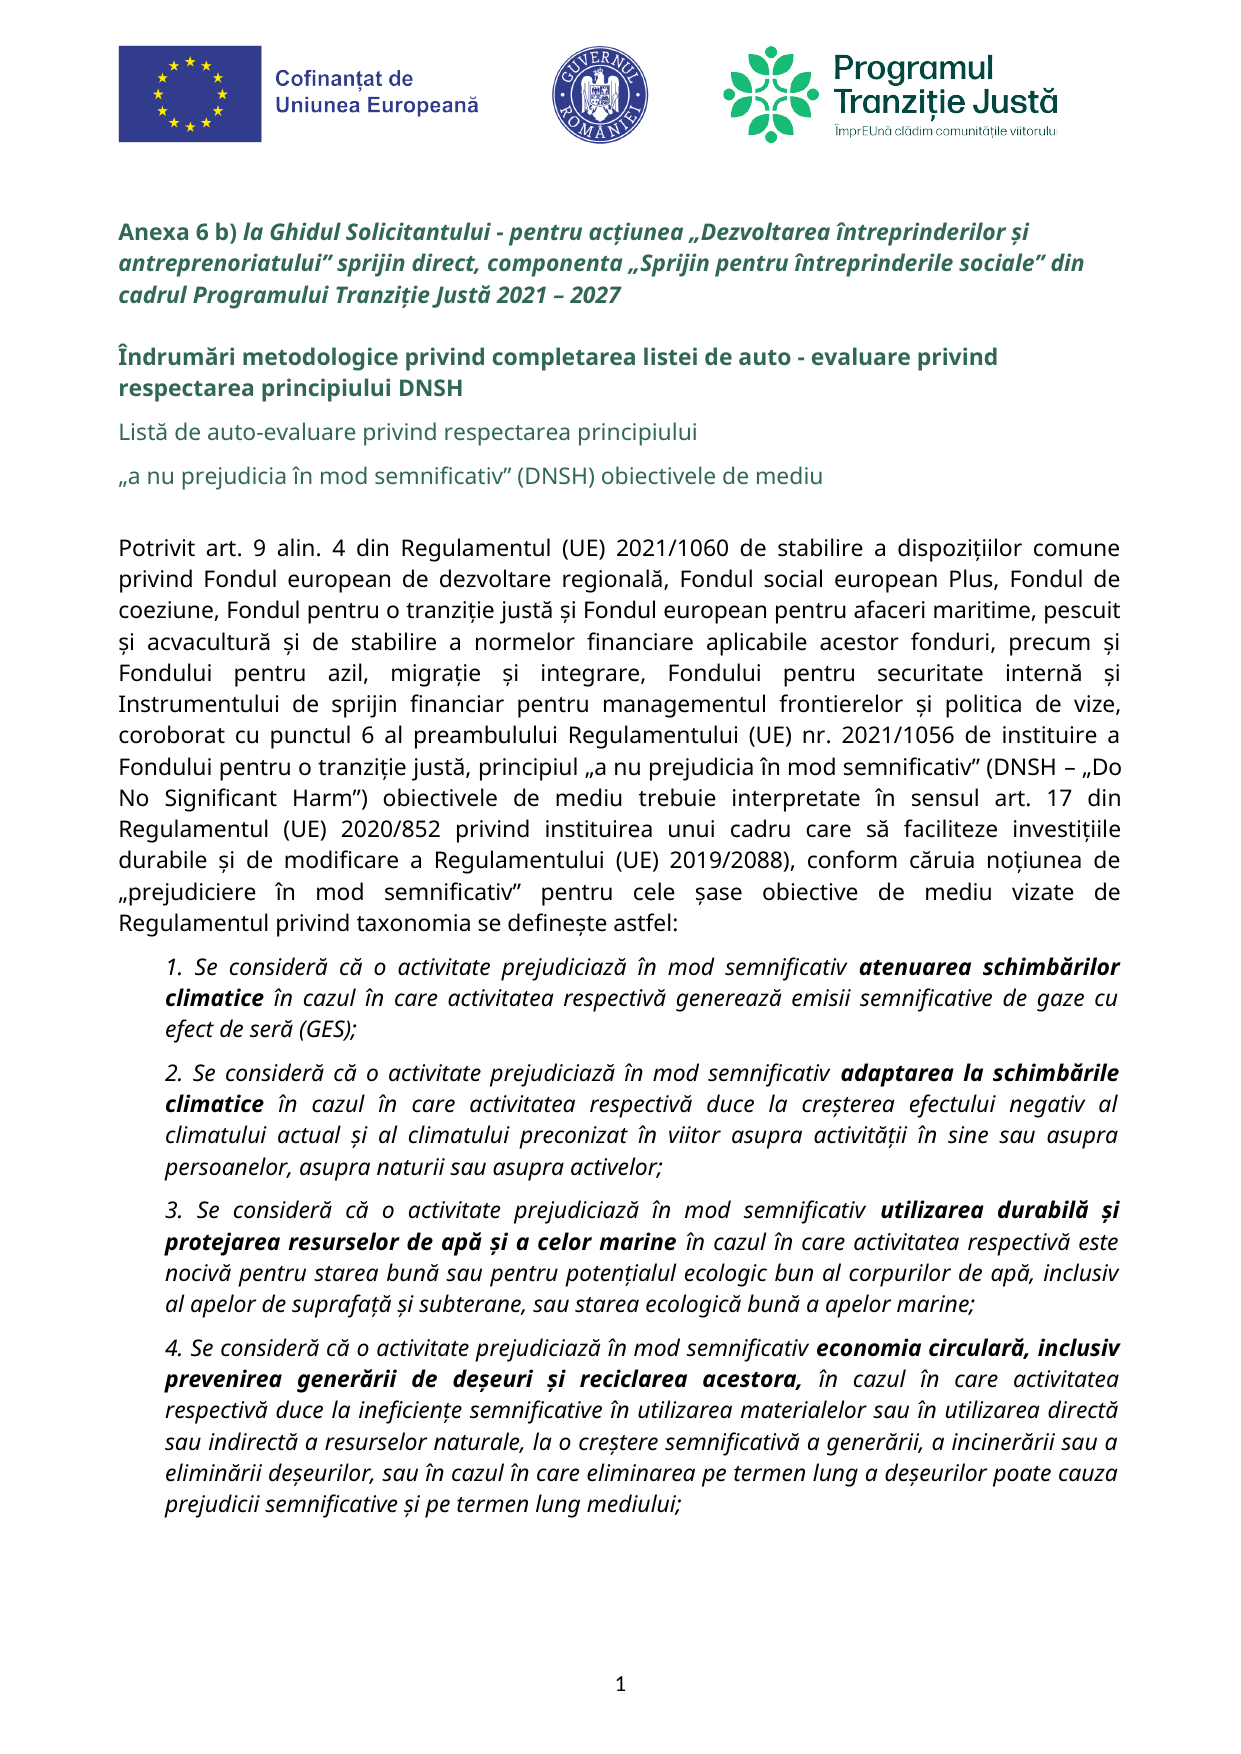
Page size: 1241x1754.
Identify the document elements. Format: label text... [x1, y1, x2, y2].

text Anexa 6 b) la Ghidul Solicitantului - pentru acțiunea „Dezvoltarea întreprinderilor și antreprenoriatului” sprijin direct, componenta „Sprijin pentru întreprinderile sociale” din cadrul Programului Tranziție Justă 2021 – 2027 [118, 216, 1122, 310]
subtitle Listă de auto-evaluare privind respectarea principiului [118, 416, 1122, 447]
subtitle „a nu prejudicia în mod semnificativ” (DNSH) obiectivele de mediu [118, 460, 1122, 491]
text 2. Se consideră că o activitate prejudiciază în mod semnificativ adaptarea la schimbările climatice în cazul în care activitatea respectivă duce la creșterea efectului negativ al climatului actual și al climatului preconizat în viitor asupra activității în sine sau asupra persoanelor, asupra naturii sau asupra activelor; [165, 1057, 1122, 1182]
text 4. Se consideră că o activitate prejudiciază în mod semnificativ economia circulară, inclusiv prevenirea generării de deșeuri și reciclarea acestora, în cazul în care activitatea respectivă duce la ineficiențe semnificative în utilizarea materialelor sau în utilizarea directă sau indirectă a resurselor naturale, la o creștere semnificativă a generării, a incinerării sau a eliminării deșeurilor, sau în cazul în care eliminarea pe termen lung a deșeurilor poate cauza prejudicii semnificative și pe termen lung mediului; [165, 1332, 1122, 1519]
text 3. Se consideră că o activitate prejudiciază în mod semnificativ utilizarea durabilă și protejarea resurselor de apă și a celor marine în cazul în care activitatea respectivă este nocivă pentru starea bună sau pentru potențialul ecologic bun al corpurilor de apă, inclusiv al apelor de suprafață și subterane, sau starea ecologică bună a apelor marine; [165, 1194, 1122, 1319]
text Potrivit art. 9 alin. 4 din Regulamentul (UE) 2021/1060 de stabilire a dispozițiilor comune privind Fondul european de dezvoltare regională, Fondul social european Plus, Fondul de coeziune, Fondul pentru o tranziție justă și Fondul european pentru afaceri maritime, pescuit și acvacultură și de stabilire a normelor financiare aplicabile acestor fonduri, precum și Fondului pentru azil, migrație și integrare, Fondului pentru securitate internă și Instrumentului de sprijin financiar pentru managementul frontierelor și politica de vize, coroborat cu punctul 6 al preambulului Regulamentului (UE) nr. 2021/1056 de instituire a Fondului pentru o tranziție justă, principiul „a nu prejudicia în mod semnificativ” (DNSH – „Do No Significant Harm”) obiectivele de mediu trebuie interpretate în sensul art. 17 din Regulamentul (UE) 2020/852 privind instituirea unui cadru care să faciliteze investițiile durabile și de modificare a Regulamentului (UE) 2019/2088), conform căruia noțiunea de „prejudiciere în mod semnificativ” pentru cele șase obiective de mediu vizate de Regulamentul privind taxonomia se definește astfel: [118, 532, 1122, 938]
text Îndrumări metodologice privind completarea listei de auto - evaluare privind respectarea principiului DNSH [118, 341, 1122, 404]
text 1. Se consideră că o activitate prejudiciază în mod semnificativ atenuarea schimbărilor climatice în cazul în care activitatea respectivă generează emisii semnificative de gaze cu efect de seră (GES); [165, 950, 1122, 1044]
